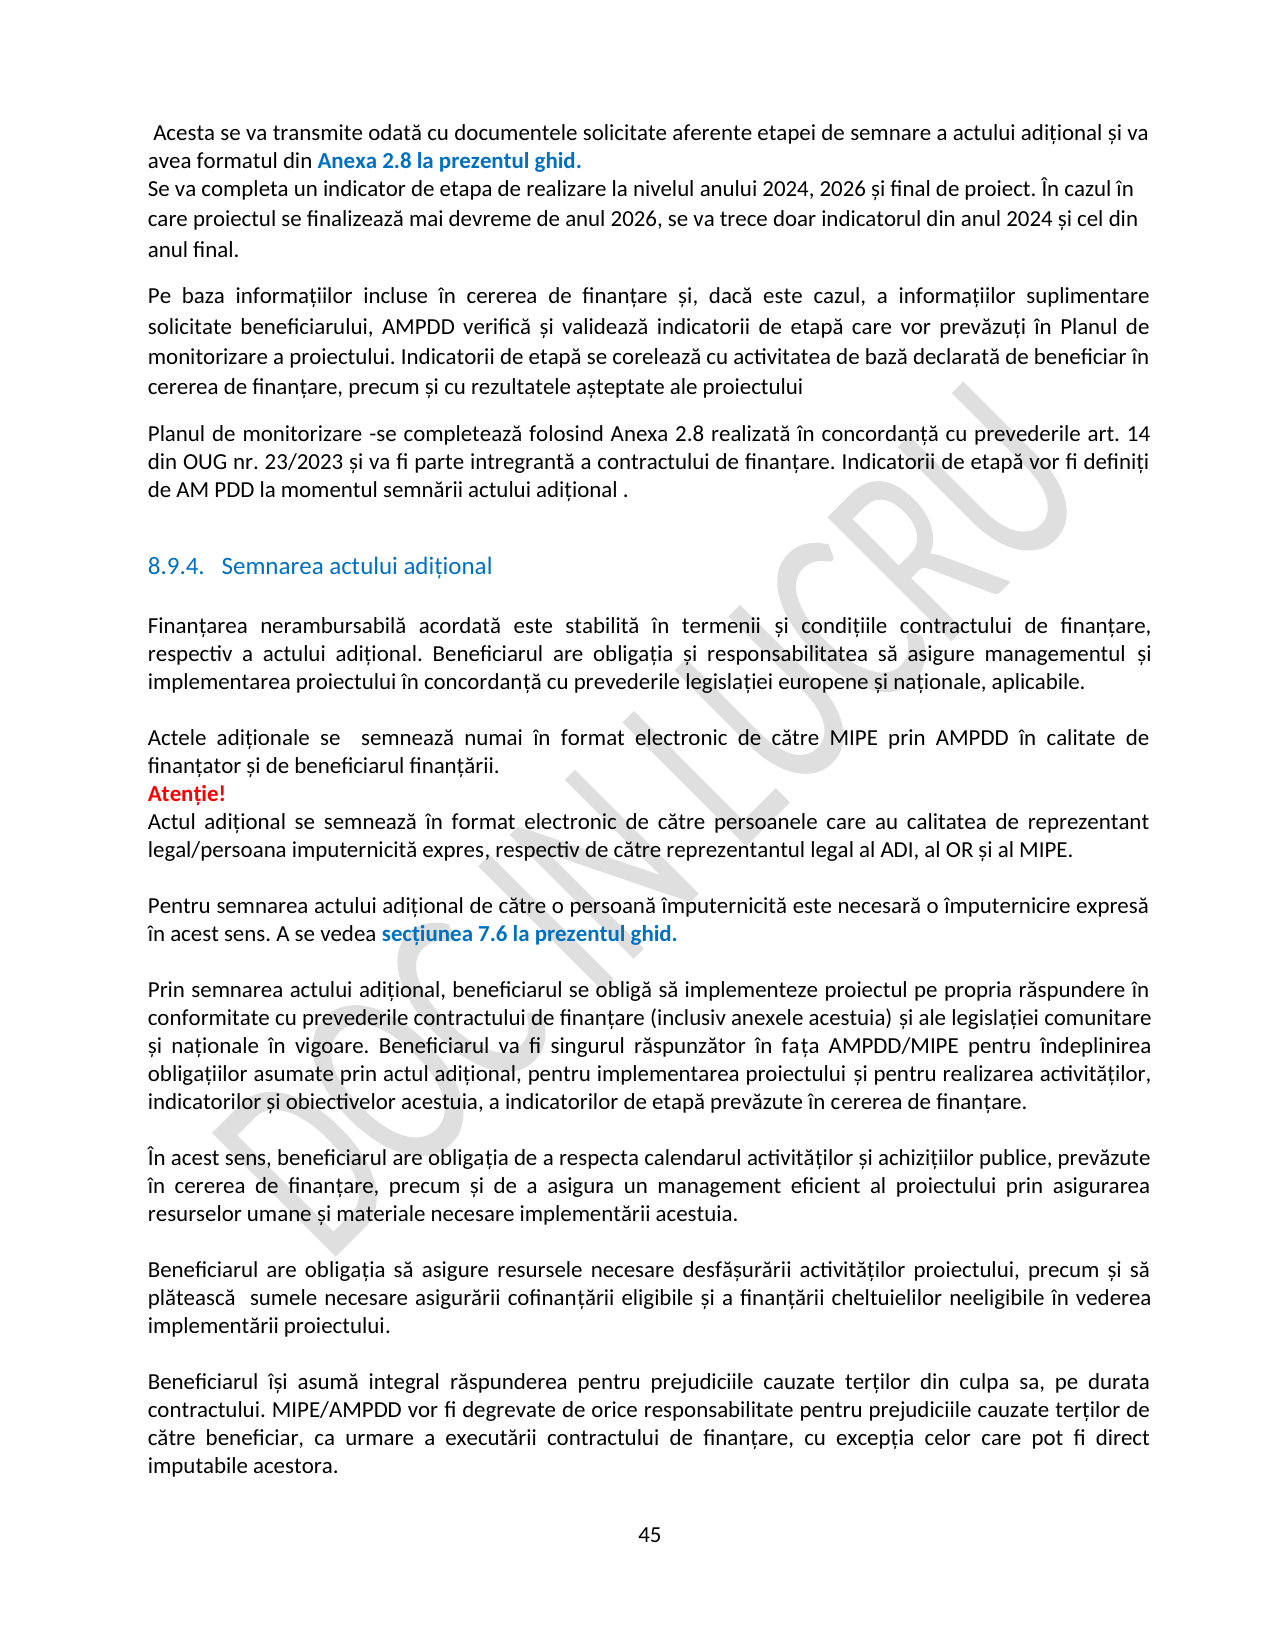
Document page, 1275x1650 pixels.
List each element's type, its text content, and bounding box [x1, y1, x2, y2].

text În acest sens, beneficiarul are obligaţia de a respecta calendarul activităţilor și achiziţiilor publice, prevăzute în cererea de finanţare, precum și de a asigura un management eficient al proiectului prin asigurarea resurselor umane şi materiale necesare implementării acestuia. [148, 1143, 1152, 1227]
list Beneficiarul are obligaţia să asigure resursele necesare desfășurării activităților proiectului, precum și să plătească sumele necesare asigurării cofinanţării eligibile şi a finanţării cheltuielilor neeligibile în vederea implementării proiectului. [148, 1255, 1152, 1339]
text Atenție! [148, 779, 1152, 807]
text Se va completa un indicator de etapa de realizare la nivelul anului 2024, 2026 și final de proiect. În cazul în care proiectul se finalizează mai devreme de anul 2026, se va trece doar indicatorul din anul 2024 și cel din anul final. [148, 174, 1152, 263]
text Planul de monitorizare -se completează folosind Anexa 2.8 realizată în concordanță cu prevederile art. 14 din OUG nr. 23/2023 și va fi parte intregrantă a contractului de finanțare. Indicatorii de etapă vor fi definiți de AM PDD la momentul semnării actului adițional . [148, 419, 1152, 503]
list Beneficiarul își asumă integral răspunderea pentru prejudiciile cauzate terților din culpa sa, pe durata contractului. MIPE/AMPDD vor fi degrevate de orice responsabilitate pentru prejudiciile cauzate terților de către beneficiar, ca urmare a executării contractului de finanțare, cu excepția celor care pot fi direct imputabile acestora. [148, 1367, 1152, 1479]
text Actul adițional se semnează în format electronic de către persoanele care au calitatea de reprezentant legal/persoana imputernicită expres, respectiv de către reprezentantul legal al ADI, al OR și al MIPE. [148, 807, 1152, 863]
text Pe baza informațiilor incluse în cererea de finanțare și, dacă este cazul, a informațiilor suplimentare solicitate beneficiarului, AMPDD verifică și validează indicatorii de etapă care vor prevăzuți în Planul de monitorizare a proiectului. Indicatorii de etapă se corelează cu activitatea de bază declarată de beneficiar în cererea de finanțare, precum și cu rezultatele așteptate ale proiectului [148, 282, 1152, 400]
text Finanţarea nerambursabilă acordată este stabilită în termenii şi condiţiile contractului de finanțare, respectiv a actului adițional. Beneficiarul are obligația și responsabilitatea să asigure managementul şi implementarea proiectului în concordanţă cu prevederile legislaţiei europene şi naţionale, aplicabile. [148, 611, 1152, 695]
text Prin semnarea actului adițional, beneficiarul se obligă să implementeze proiectul pe propria răspundere în conformitate cu prevederile contractului de finanțare (inclusiv anexele acestuia) şi ale legislaţiei comunitare şi naţionale în vigoare. Beneficiarul va fi singurul răspunzător în faţa AMPDD/MIPE pentru îndeplinirea obligaţiilor asumate prin actul adițional, pentru implementarea proiectului şi pentru realizarea activităților, indicatorilor și obiectivelor acestuia, a indicatorilor de etapă prevăzute în cererea de finanţare. [148, 975, 1152, 1115]
text Acesta se va transmite odată cu documentele solicitate aferente etapei de semnare a actului adițional și va avea formatul din Anexa 2.8 la prezentul ghid. [148, 118, 1152, 174]
text Pentru semnarea actului adițional de către o persoană împuternicită este necesară o împuternicire expresă în acest sens. A se vedea secțiunea 7.6 la prezentul ghid. [148, 891, 1152, 947]
text Actele adiționale se semnează numai în format electronic de către MIPE prin AMPDD în calitate de finanțator și de beneficiarul finanțării. [148, 723, 1152, 779]
subtitle 8.9.4. Semnarea actului adițional [148, 550, 1152, 581]
